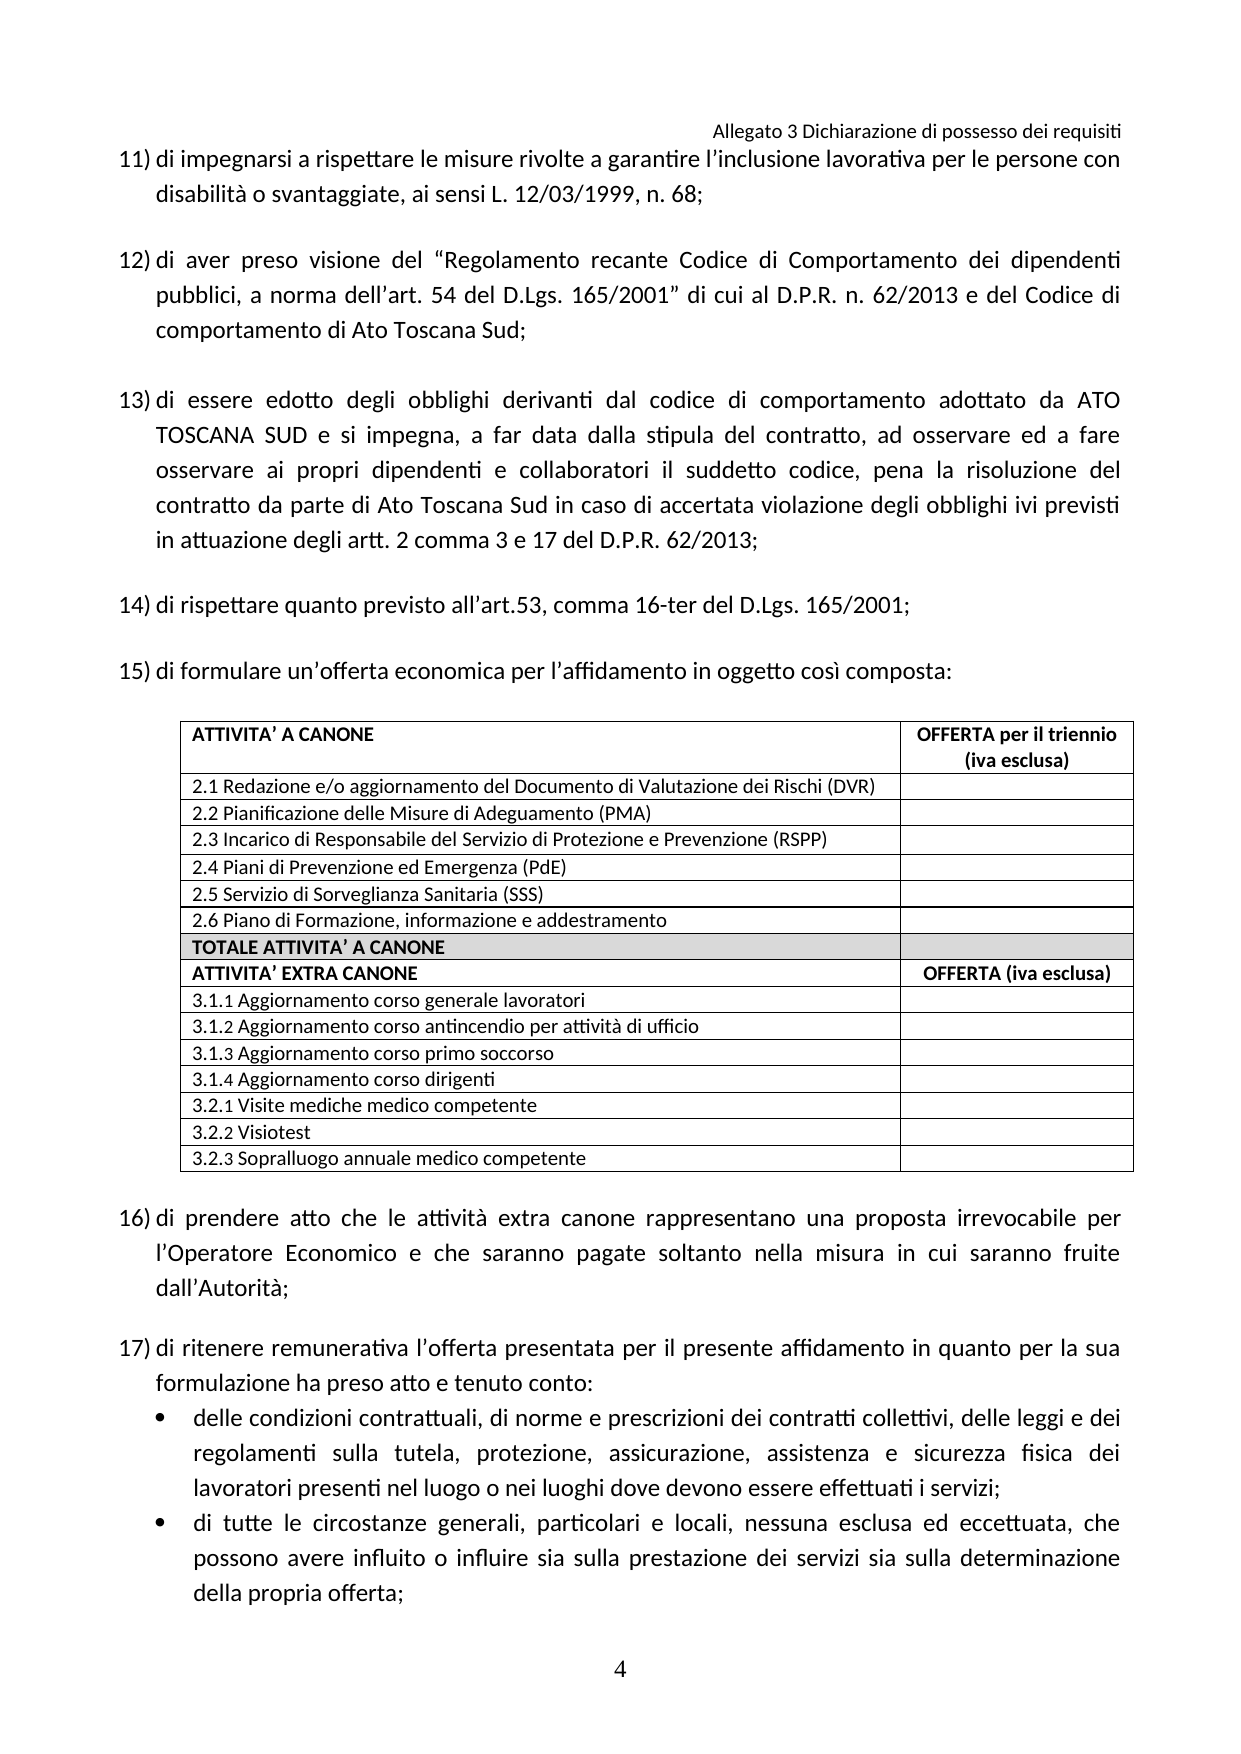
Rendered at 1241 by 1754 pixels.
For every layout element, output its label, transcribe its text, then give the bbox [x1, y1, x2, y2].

table_cell OFFERTA (iva esclusa) [901, 960, 1133, 986]
table_cell 2.4 Piani di Prevenzione ed Emergenza (PdE) [181, 855, 900, 880]
table_cell [901, 1040, 1133, 1065]
list di impegnarsi a rispettare le misure rivolte a garantire l’inclusione lavorativa per le persone con disabilità o svantaggiate, ai sensi L. 12/03/1999, n. 68; [118, 143, 1122, 209]
list di formulare un’offerta economica per l’affidamento in oggetto così composta: [118, 655, 1122, 686]
table_cell 2.3 Incarico di Responsabile del Servizio di Protezione e Prevenzione (RSPP) [181, 826, 900, 853]
table_cell 2.2 Pianificazione delle Misure di Adeguamento (PMA) [181, 800, 900, 825]
table_cell [901, 987, 1133, 1012]
table_cell [901, 1146, 1133, 1171]
table_cell 2.5 Servizio di Sorveglianza Sanitaria (SSS) [181, 881, 900, 906]
list delle condizioni contrattuali, di norme e prescrizioni dei contratti collettivi, delle leggi e dei regolamenti sulla tutela, protezione, assicurazione, assistenza e sicurezza fisica dei lavoratori presenti nel luogo o nei luoghi dove devono essere effettuati i servizi; [156, 1403, 1122, 1503]
table_cell [901, 800, 1133, 825]
table_header ATTIVITA’ A CANONE [181, 722, 900, 772]
list di essere edotto degli obblighi derivanti dal codice di comportamento adottato da ATO TOSCANA SUD e si impegna, a far data dalla stipula del contratto, ad osservare ed a fare osservare ai propri dipendenti e collaboratori il suddetto codice, pena la risoluzione del contratto da parte di Ato Toscana Sud in caso di accertata violazione degli obblighi ivi previsti in attuazione degli artt. 2 comma 3 e 17 del D.P.R. 62/2013; [118, 384, 1122, 554]
table_cell [901, 934, 1133, 959]
table_cell 3.2.1 Visite mediche medico competente [181, 1093, 900, 1118]
table_cell 3.1.2 Aggiornamento corso antincendio per attività di ufficio [181, 1013, 900, 1039]
table_cell [901, 1119, 1133, 1144]
table_cell TOTALE ATTIVITA’ A CANONE [181, 934, 900, 959]
table_cell 3.2.2 Visiotest [181, 1119, 900, 1144]
table_cell [901, 881, 1133, 906]
list di tutte le circostanze generali, particolari e locali, nessuna esclusa ed eccettuata, che possono avere influito o influire sia sulla prestazione dei servizi sia sulla determinazione della propria offerta; [156, 1508, 1122, 1608]
list di aver preso visione del “Regolamento recante Codice di Comportamento dei dipendenti pubblici, a norma dell’art. 54 del D.Lgs. 165/2001” di cui al D.P.R. n. 62/2013 e del Codice di comportamento di Ato Toscana Sud; [118, 244, 1122, 344]
table_cell [901, 855, 1133, 880]
table_cell 3.2.3 Sopralluogo annuale medico competente [181, 1146, 900, 1171]
table_cell [901, 1013, 1133, 1039]
table_cell [901, 1093, 1133, 1118]
table_cell 2.1 Redazione e/o aggiornamento del Documento di Valutazione dei Rischi (DVR) [181, 774, 900, 799]
table_cell 3.1.3 Aggiornamento corso primo soccorso [181, 1040, 900, 1065]
table_cell ATTIVITA’ EXTRA CANONE [181, 960, 900, 986]
table_cell [901, 826, 1133, 853]
table_cell [901, 1066, 1133, 1092]
table_cell [901, 774, 1133, 799]
table_cell 3.1.4 Aggiornamento corso dirigenti [181, 1066, 900, 1092]
list di prendere atto che le attività extra canone rappresentano una proposta irrevocabile per l’Operatore Economico e che saranno pagate soltanto nella misura in cui saranno fruite dall’Autorità; [118, 1203, 1122, 1303]
table_cell [901, 908, 1133, 933]
table_cell 2.6 Piano di Formazione, informazione e addestramento [181, 908, 900, 933]
table_header OFFERTA per il triennio (iva esclusa) [901, 722, 1133, 772]
table_cell 3.1.1 Aggiornamento corso generale lavoratori [181, 987, 900, 1012]
list di rispettare quanto previsto all’art.53, comma 16-ter del D.Lgs. 165/2001; [118, 589, 1122, 620]
list di ritenere remunerativa l’offerta presentata per il presente affidamento in quanto per la sua formulazione ha preso atto e tenuto conto: [118, 1333, 1122, 1398]
